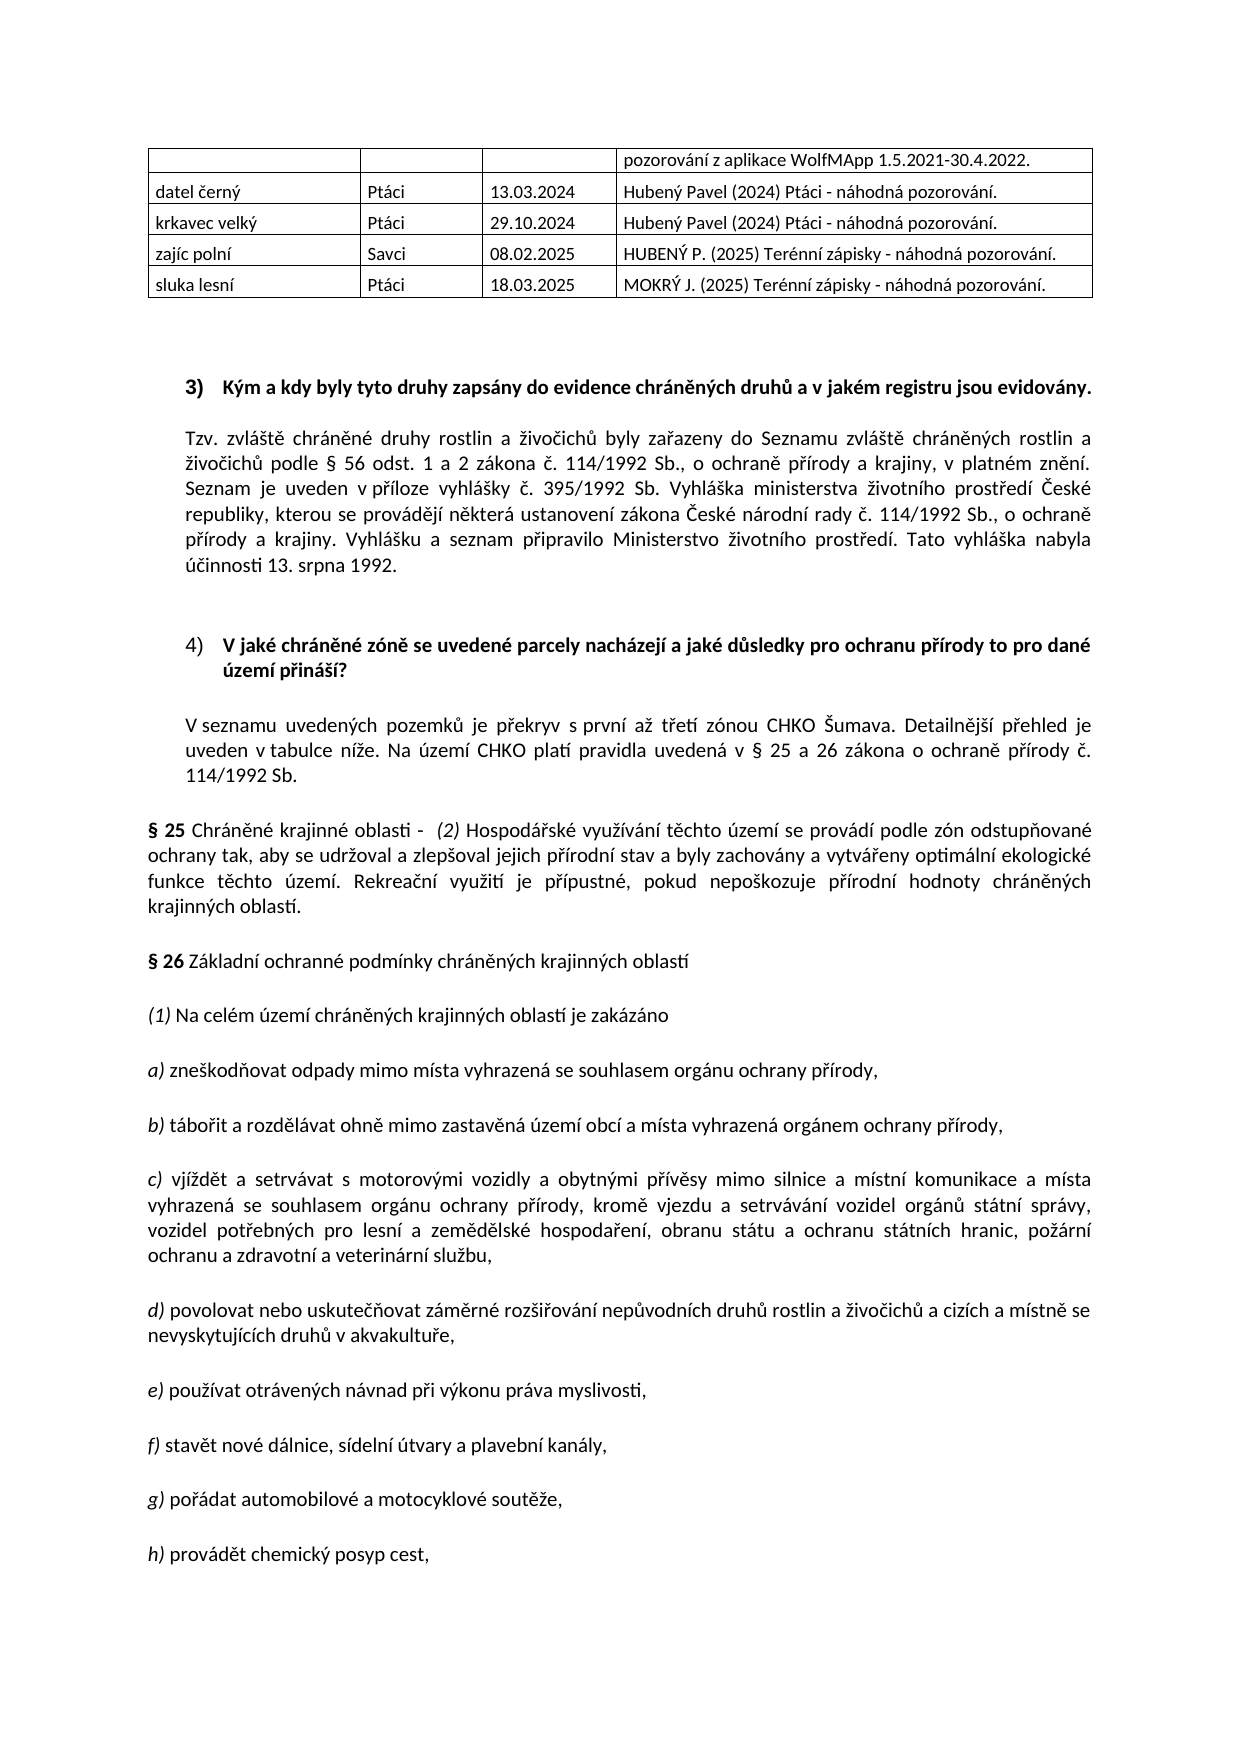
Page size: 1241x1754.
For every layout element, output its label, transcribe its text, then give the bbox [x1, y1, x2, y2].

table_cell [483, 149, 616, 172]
text Tzv. zvláště chráněné druhy rostlin a živočichů byly zařazeny do Seznamu zvláště chráněných rostlin a živočichů podle § 56 odst. 1 a 2 zákona č. 114/1992 Sb., o ochraně přírody a krajiny, v platném znění. Seznam je uveden v příloze vyhlášky č. 395/1992 Sb. Vyhláška ministerstva životního prostředí České republiky, kterou se provádějí některá ustanovení zákona České národní rady č. 114/1992 Sb., o ochraně přírody a krajiny. Vyhlášku a seznam připravilo Ministerstvo životního prostředí. Tato vyhláška nabyla účinnosti 13. srpna 1992. [185, 425, 1093, 577]
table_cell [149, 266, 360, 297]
text f) stavět nové dálnice, sídelní útvary a plavební kanály, [148, 1432, 1093, 1457]
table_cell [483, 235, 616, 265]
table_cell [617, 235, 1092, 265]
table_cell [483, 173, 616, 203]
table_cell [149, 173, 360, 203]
text a) zneškodňovat odpady mimo místa vyhrazená se souhlasem orgánu ochrany přírody, [148, 1057, 1093, 1083]
text e) používat otrávených návnad při výkonu práva myslivosti, [148, 1377, 1093, 1403]
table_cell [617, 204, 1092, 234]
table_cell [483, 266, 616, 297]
text c) vjíždět a setrvávat s motorovými vozidly a obytnými přívěsy mimo silnice a místní komunikace a místa vyhrazená se souhlasem orgánu ochrany přírody, kromě vjezdu a setrvávání vozidel orgánů státní správy, vozidel potřebných pro lesní a zemědělské hospodaření, obranu státu a ochranu státních hranic, požární ochranu a zdravotní a veterinární službu, [148, 1166, 1093, 1268]
list Kým a kdy byly tyto druhy zapsány do evidence chráněných druhů a v jakém registru jsou evidovány. [185, 374, 1093, 399]
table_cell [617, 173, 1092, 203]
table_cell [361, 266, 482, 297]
text § 25 Chráněné krajinné oblasti - (2) Hospodářské využívání těchto území se provádí podle zón odstupňované ochrany tak, aby se udržoval a zlepšoval jejich přírodní stav a byly zachovány a vytvářeny optimální ekologické funkce těchto území. Rekreační využití je přípustné, pokud nepoškozuje přírodní hodnoty chráněných krajinných oblastí. [148, 817, 1093, 919]
text d) povolovat nebo uskutečňovat záměrné rozšiřování nepůvodních druhů rostlin a živočichů a cizích a místně se nevyskytujících druhů v akvakultuře, [148, 1297, 1093, 1348]
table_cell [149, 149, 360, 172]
text § 26 Základní ochranné podmínky chráněných krajinných oblastí [148, 948, 1093, 973]
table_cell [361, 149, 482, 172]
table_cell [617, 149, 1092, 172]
text V seznamu uvedených pozemků je překryv s první až třetí zónou CHKO Šumava. Detailnější přehled je uveden v tabulce níže. Na území CHKO platí pravidla uvedená v § 25 a 26 zákona o ochraně přírody č. 114/1992 Sb. [185, 712, 1093, 788]
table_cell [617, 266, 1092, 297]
text (1) Na celém území chráněných krajinných oblastí je zakázáno [148, 1003, 1093, 1028]
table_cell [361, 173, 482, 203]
text h) provádět chemický posyp cest, [148, 1541, 1093, 1566]
text b) tábořit a rozdělávat ohně mimo zastavěná území obcí a místa vyhrazená orgánem ochrany přírody, [148, 1112, 1093, 1137]
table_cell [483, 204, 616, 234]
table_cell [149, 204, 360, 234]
list V jaké chráněné zóně se uvedené parcely nacházejí a jaké důsledky pro ochranu přírody to pro dané území přináší? [185, 632, 1093, 683]
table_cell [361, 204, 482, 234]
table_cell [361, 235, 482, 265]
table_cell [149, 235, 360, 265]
text g) pořádat automobilové a motocyklové soutěže, [148, 1486, 1093, 1512]
